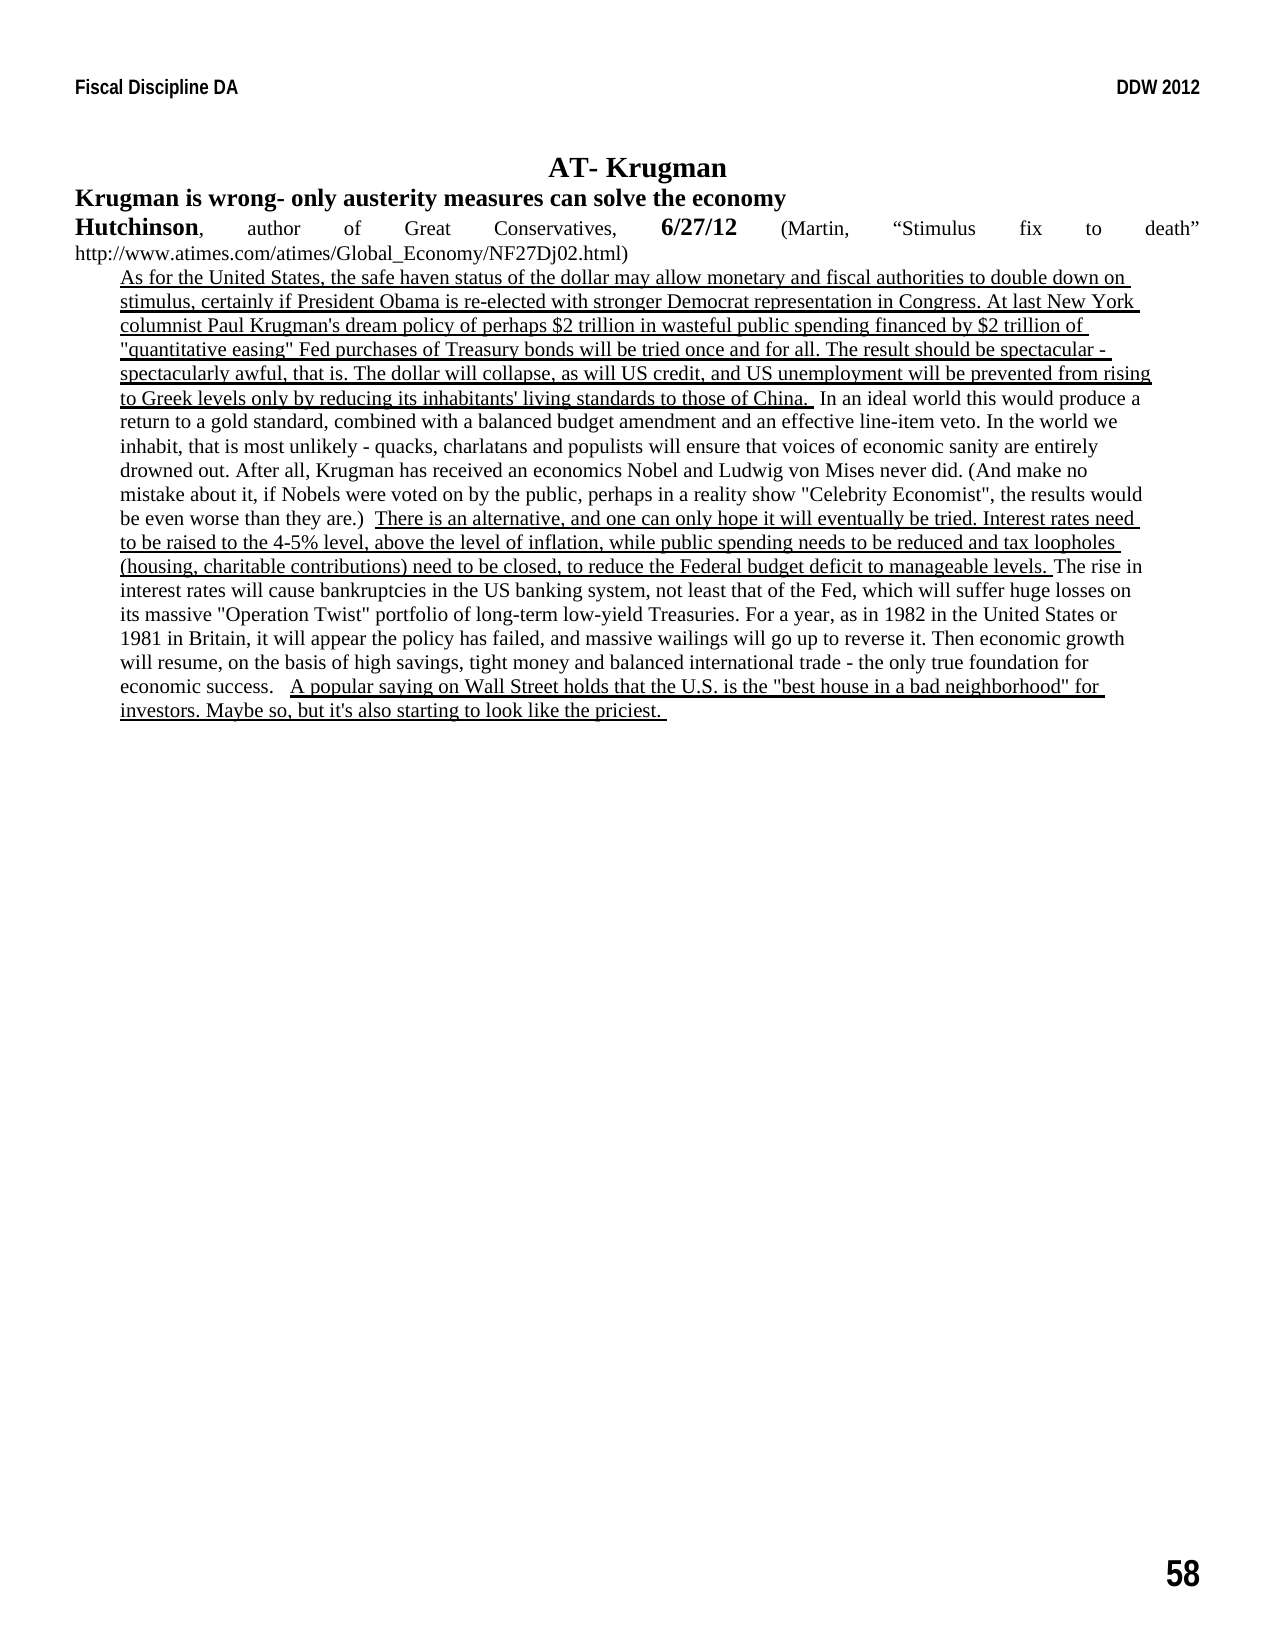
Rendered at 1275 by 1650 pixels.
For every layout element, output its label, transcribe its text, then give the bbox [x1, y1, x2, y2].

subtitle AT- Krugman [75, 150, 1200, 183]
text Krugman is wrong- only austerity measures can solve the economy [75, 183, 1200, 212]
text As for the United States, the safe haven status of the dollar may allow monetary and fiscal authorities to double down on stimulus, certainly if President Obama is re-elected with stronger Democrat representation in Congress. At last New York columnist Paul Krugman's dream policy of perhaps $2 trillion in wasteful public spending financed by $2 trillion of "quantitative easing" Fed purchases of Treasury bonds will be tried once and for all. The result should be spectacular - spectacularly awful, that is. The dollar will collapse, as will US credit, and US unemployment will be prevented from rising to Greek levels only by reducing its inhabitants' living standards to those of China. In an ideal world this would produce a return to a gold standard, combined with a balanced budget amendment and an effective line-item veto. In the world we inhabit, that is most unlikely - quacks, charlatans and populists will ensure that voices of economic sanity are entirely drowned out. After all, Krugman has received an economics Nobel and Ludwig von Mises never did. (And make no mistake about it, if Nobels were voted on by the public, perhaps in a reality show "Celebrity Economist", the results would be even worse than they are.) There is an alternative, and one can only hope it will eventually be tried. Interest rates need to be raised to the 4-5% level, above the level of inflation, while public spending needs to be reduced and tax loopholes (housing, charitable contributions) need to be closed, to reduce the Federal budget deficit to manageable levels. The rise in interest rates will cause bankruptcies in the US banking system, not least that of the Fed, which will suffer huge losses on its massive "Operation Twist" portfolio of long-term low-yield Treasuries. For a year, as in 1982 in the United States or 1981 in Britain, it will appear the policy has failed, and massive wailings will go up to reverse it. Then economic growth will resume, on the basis of high savings, tight money and balanced international trade - the only true foundation for economic success. A popular saying on Wall Street holds that the U.S. is the "best house in a bad neighborhood" for investors. Maybe so, but it's also starting to look like the priciest. [120, 265, 1155, 722]
text Hutchinson, author of Great Conservatives, 6/27/12 (Martin, “Stimulus fix to death” http://www.atimes.com/atimes/Global_Economy/NF27Dj02.html) [75, 212, 1200, 265]
